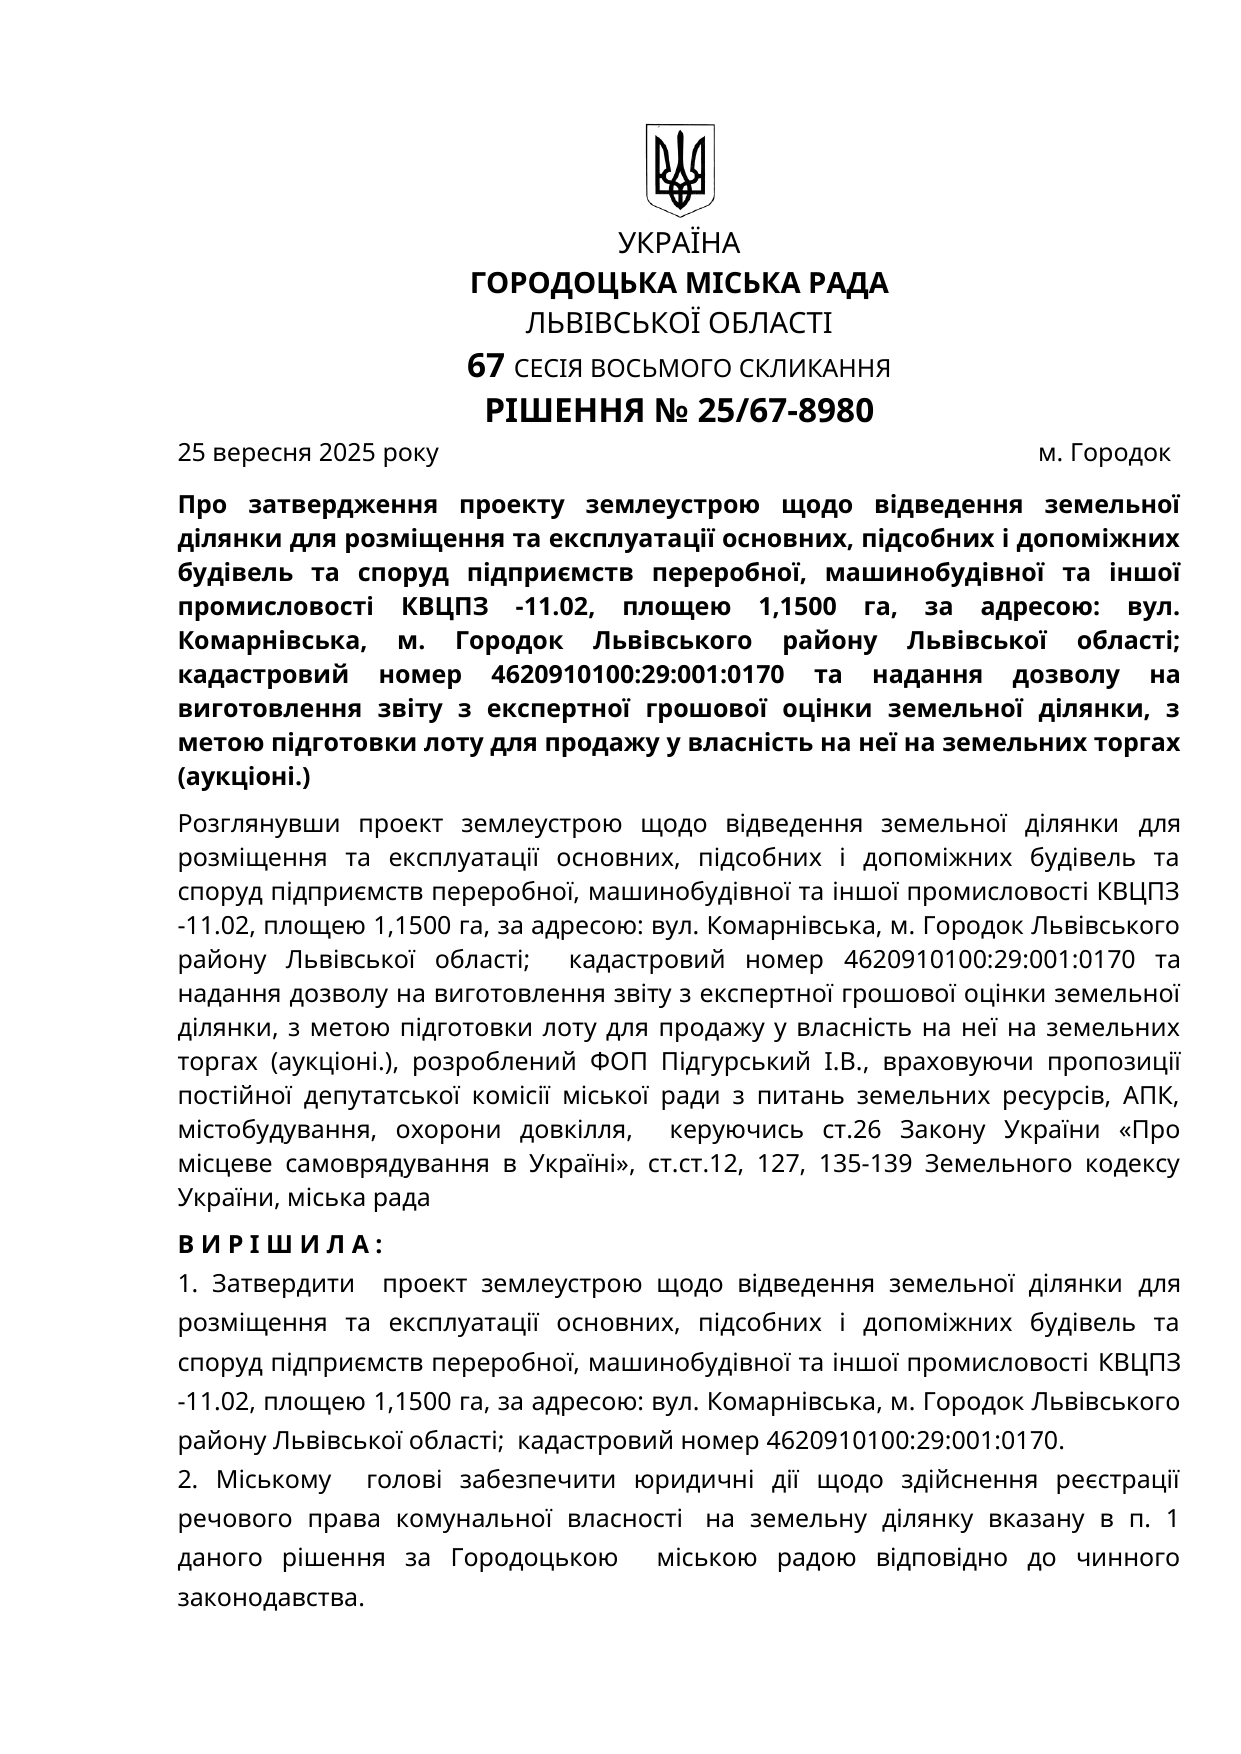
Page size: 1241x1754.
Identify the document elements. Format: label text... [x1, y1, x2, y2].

text 1. Затвердити проект землеустрою щодо відведення земельної ділянки для розміщення та експлуатації основних, підсобних і допоміжних будівель та споруд підприємств переробної, машинобудівної та іншої промисловості КВЦПЗ -11.02, площею 1,1500 га, за адресою: вул. Комарнівська, м. Городок Львівського району Львівської області; кадастровий номер 4620910100:29:001:0170. [177, 1266, 1181, 1457]
text В И Р І Ш И Л А : [177, 1227, 1181, 1261]
text УКРАЇНА [177, 223, 1181, 262]
list Розглянувши проект землеустрою щодо відведення земельної ділянки для розміщення та експлуатації основних, підсобних і допоміжних будівель та споруд підприємств переробної, машинобудівної та іншої промисловості КВЦПЗ -11.02, площею 1,1500 га, за адресою: вул. Комарнівська, м. Городок Львівського району Львівської області; кадастровий номер 4620910100:29:001:0170 та надання дозволу на виготовлення звіту з експертної грошової оцінки земельної ділянки, з метою підготовки лоту для продажу у власність на неї на земельних торгах (аукціоні.), розроблений ФОП Підгурський І.В., враховуючи пропозиції постійної депутатської комісії міської ради з питань земельних ресурсів, АПК, містобудування, охорони довкілля, керуючись ст.26 Закону України «Про місцеве самоврядування в Україні», ст.ст.12, 127, 135-139 Земельного кодексу України, міська рада [177, 805, 1181, 1214]
list Про затвердження проекту землеустрою щодо відведення земельної ділянки для розміщення та експлуатації основних, підсобних і допоміжних будівель та споруд підприємств переробної, машинобудівної та іншої промисловості КВЦПЗ -11.02, площею 1,1500 га, за адресою: вул. Комарнівська, м. Городок Львівського району Львівської області; кадастровий номер 4620910100:29:001:0170 та надання дозволу на виготовлення звіту з експертної грошової оцінки земельної ділянки, з метою підготовки лоту для продажу у власність на неї на земельних торгах (аукціоні.) [177, 486, 1181, 793]
text 67 сесія восьмого скликання [177, 342, 1181, 387]
text 2. Міському голові забезпечити юридичні дії щодо здійснення реєстрації речового права комунальної власності на земельну ділянку вказану в п. 1 даного рішення за Городоцькою міською радою відповідно до чинного законодавства. [177, 1462, 1181, 1540]
text ГОРОДОЦЬКА МІСЬКА РАДА [177, 262, 1181, 302]
text РІШЕННЯ № 25/67-8980 [177, 387, 1181, 432]
text 2. Міському голові забезпечити юридичні дії щодо здійснення реєстрації речового права комунальної власності на земельну ділянку вказану в п. 1 даного рішення за Городоцькою міською радою відповідно до чинного законодавства. [177, 1574, 1181, 1613]
text 25 вересня 2025 року м. Городок [177, 435, 1181, 469]
picture [633, 118, 726, 222]
text ЛЬВІВСЬКОЇ ОБЛАСТІ [177, 302, 1181, 342]
